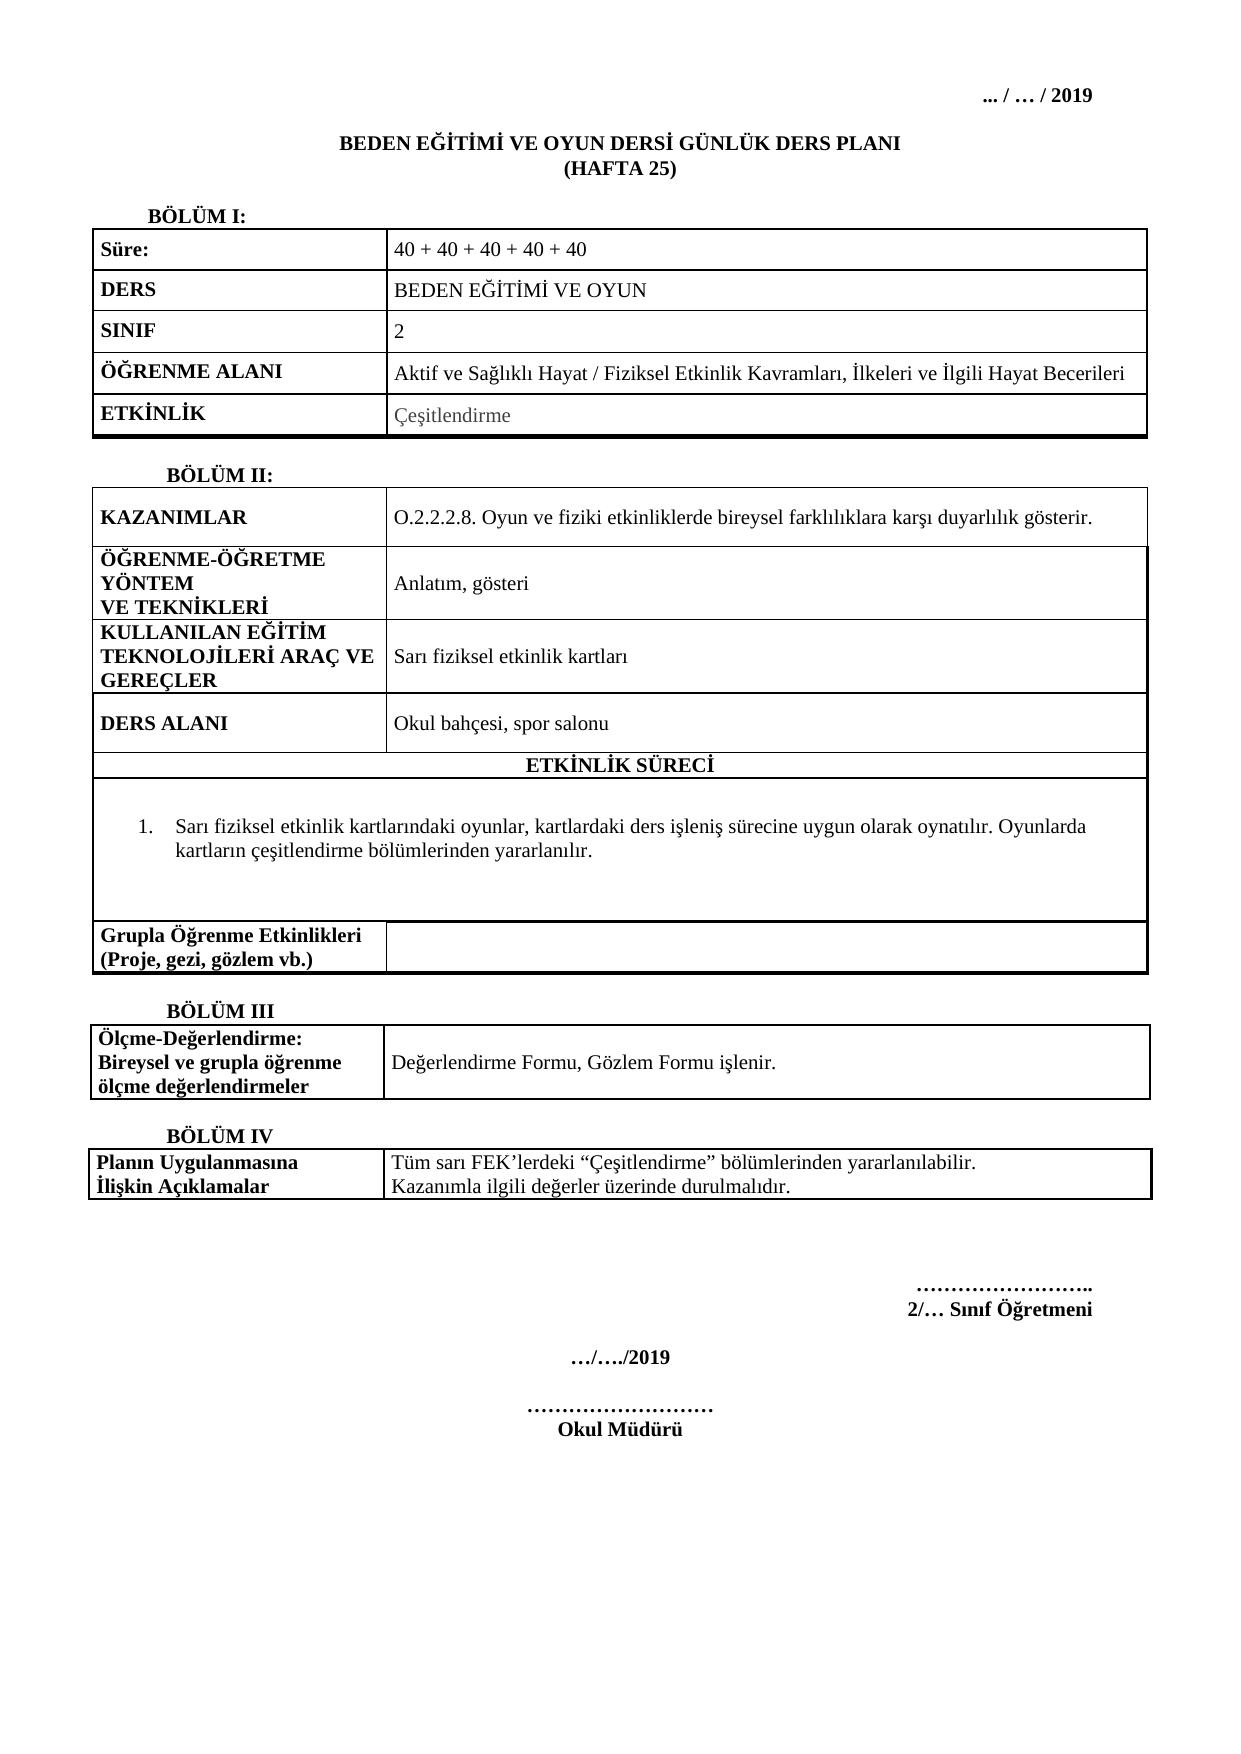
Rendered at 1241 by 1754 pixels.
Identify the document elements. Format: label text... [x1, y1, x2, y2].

subtitle BÖLÜM III [148, 999, 1093, 1023]
table_cell ETKİNLİK [94, 395, 386, 434]
text Okul Müdürü [148, 1417, 1093, 1441]
table_header Planın Uygulanmasına İlişkin Açıklamalar [90, 1150, 383, 1198]
table_cell ÖĞRENME ALANI [94, 353, 386, 393]
table_cell Aktif ve Sağlıklı Hayat / Fiziksel Etkinlik Kavramları, İlkeleri ve İlgili Hayat Becerileri [388, 353, 1146, 393]
table_cell Grupla Öğrenme Etkinlikleri (Proje, gezi, gözlem vb.) [94, 922, 386, 971]
table_header 40 + 40 + 40 + 40 + 40 [388, 230, 1146, 269]
table_header KAZANIMLAR [93, 488, 386, 546]
text ……………………… [148, 1393, 1093, 1417]
table_cell Çeşitlendirme [388, 395, 1146, 434]
table_cell [387, 923, 1146, 971]
table_cell Okul bahçesi, spor salonu [387, 694, 1146, 752]
text (HAFTA 25) [148, 155, 1093, 179]
text BÖLÜM I: [148, 203, 1093, 228]
table_cell BEDEN EĞİTİMİ VE OYUN [388, 271, 1146, 310]
table_header Tüm sarı FEK’lerdeki “Çeşitlendirme” bölümlerinden yararlanılabilir. Kazanımla ilgili değerler üzerinde durulmalıdır. [385, 1150, 1150, 1198]
table_cell DERS [94, 271, 386, 310]
table_cell Sarı fiziksel etkinlik kartlarındaki oyunlar, kartlardaki ders işleniş sürecine uygun olarak oynatılır. Oyunlarda kartların çeşitlendirme bölümlerinden yararlanılır. [94, 779, 1146, 920]
text …/…./2019 [148, 1344, 1093, 1369]
table_header Değerlendirme Formu, Gözlem Formu işlenir. [385, 1026, 1149, 1098]
table_cell ETKİNLİK SÜRECİ [94, 753, 1146, 777]
text BEDEN EĞİTİMİ VE OYUN DERSİ GÜNLÜK DERS PLANI [148, 131, 1093, 155]
text ... / … / 2019 [148, 83, 1093, 107]
table_header Süre: [94, 230, 386, 269]
table_cell SINIF [94, 311, 386, 352]
table_header O.2.2.2.8. Oyun ve fiziki etkinliklerde bireysel farklılıklara karşı duyarlılık gösterir. [387, 488, 1147, 546]
text 2/… Sınıf Öğretmeni [148, 1296, 1093, 1321]
table_cell Anlatım, gösteri [387, 547, 1146, 619]
table_header Ölçme-Değerlendirme: Bireysel ve grupla öğrenme ölçme değerlendirmeler [92, 1026, 383, 1098]
table_cell ÖĞRENME-ÖĞRETME YÖNTEM VE TEKNİKLERİ [93, 547, 386, 619]
table_cell Sarı fiziksel etkinlik kartları [387, 620, 1146, 692]
subtitle BÖLÜM IV [148, 1124, 1093, 1148]
table_cell DERS ALANI [94, 694, 386, 752]
table_cell KULLANILAN EĞİTİM TEKNOLOJİLERİ ARAÇ VE GEREÇLER [93, 620, 386, 692]
table_cell 2 [388, 311, 1146, 352]
text …………………….. [148, 1272, 1093, 1296]
text BÖLÜM II: [148, 463, 1093, 487]
